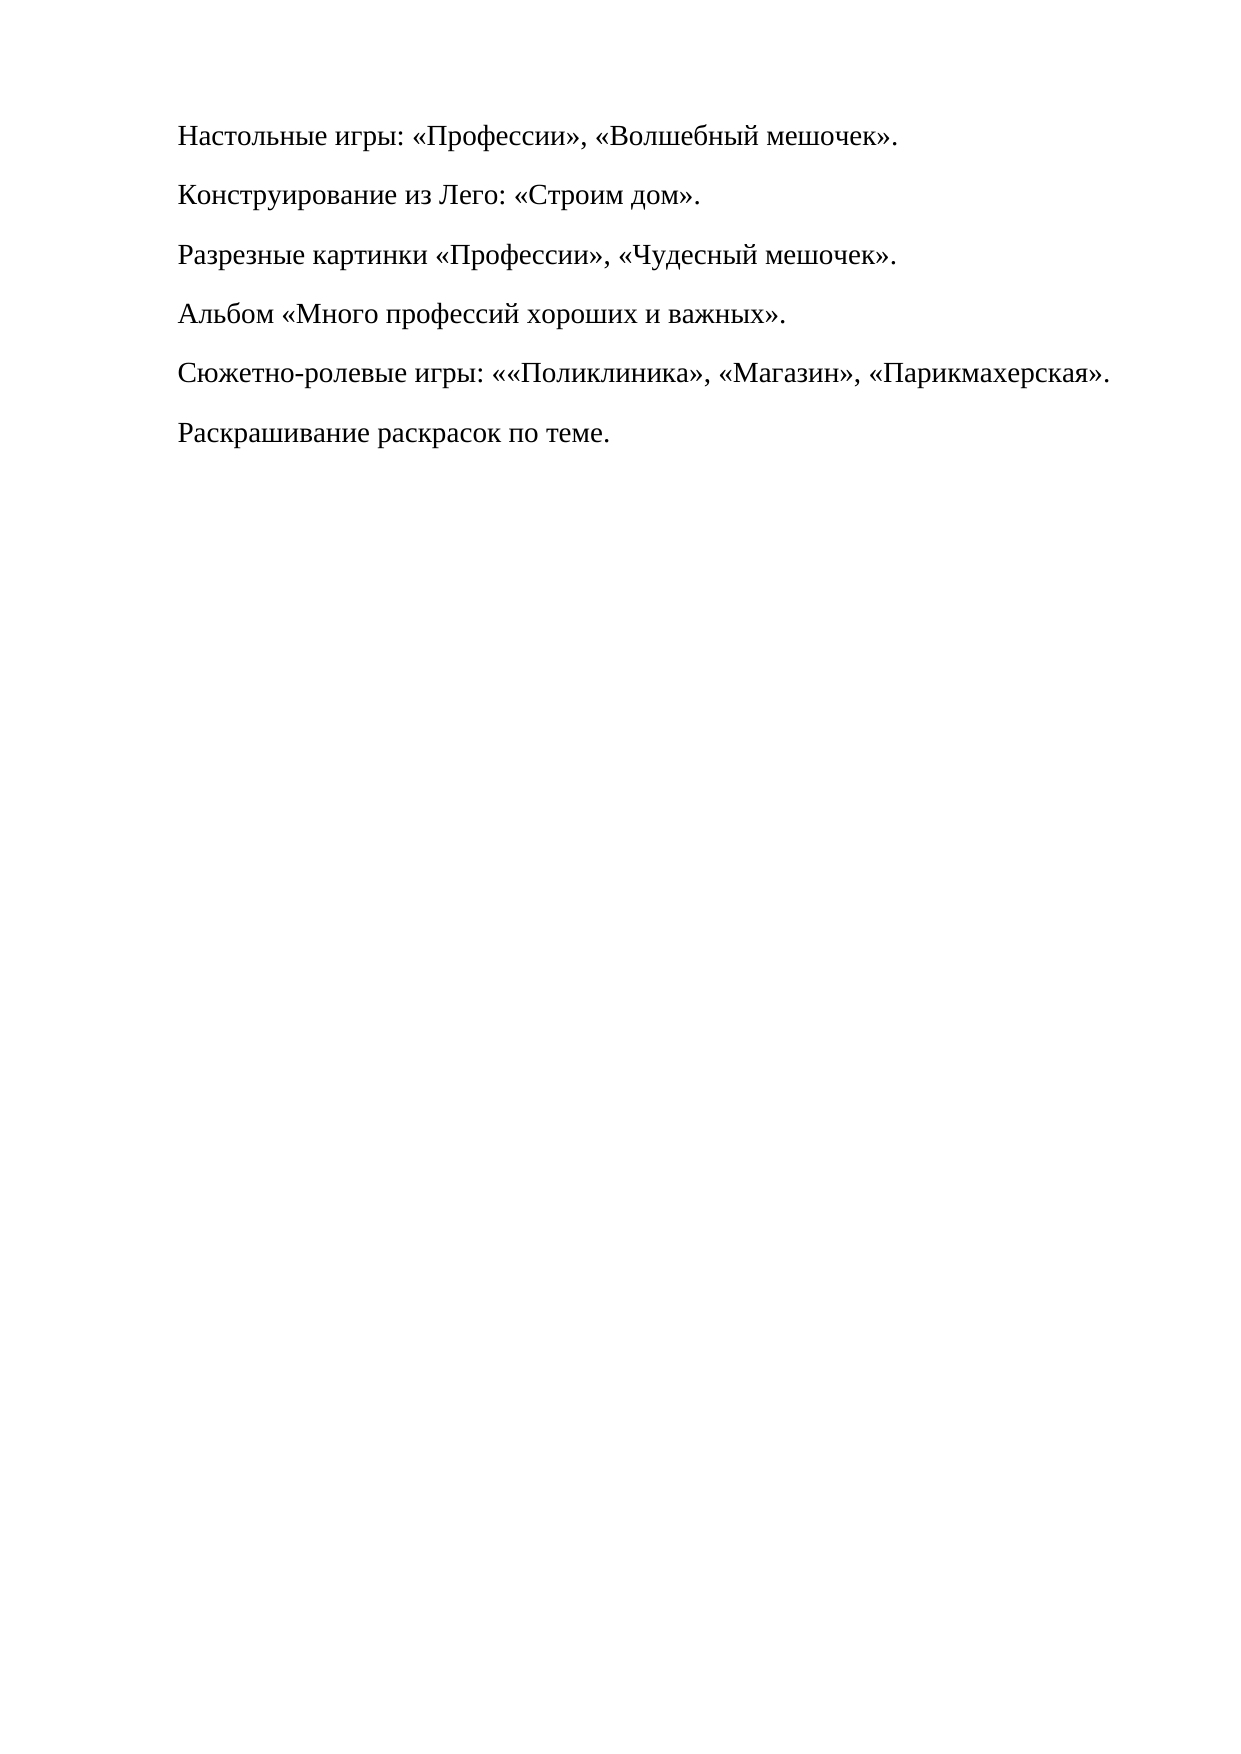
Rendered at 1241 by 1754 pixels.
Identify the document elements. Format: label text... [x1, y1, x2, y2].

text Конструирование из Лего: «Строим дом». [177, 177, 1152, 211]
text Разрезные картинки «Профессии», «Чудесный мешочек». [177, 237, 1152, 270]
text Сюжетно-ролевые игры: ««Поликлиника», «Магазин», «Парикмахерская». [177, 356, 1152, 389]
text Настольные игры: «Профессии», «Волшебный мешочек». [177, 118, 1152, 152]
text Альбом «Много профессий хороших и важных». [177, 296, 1152, 330]
text Раскрашивание раскрасок по теме. [177, 415, 1152, 448]
